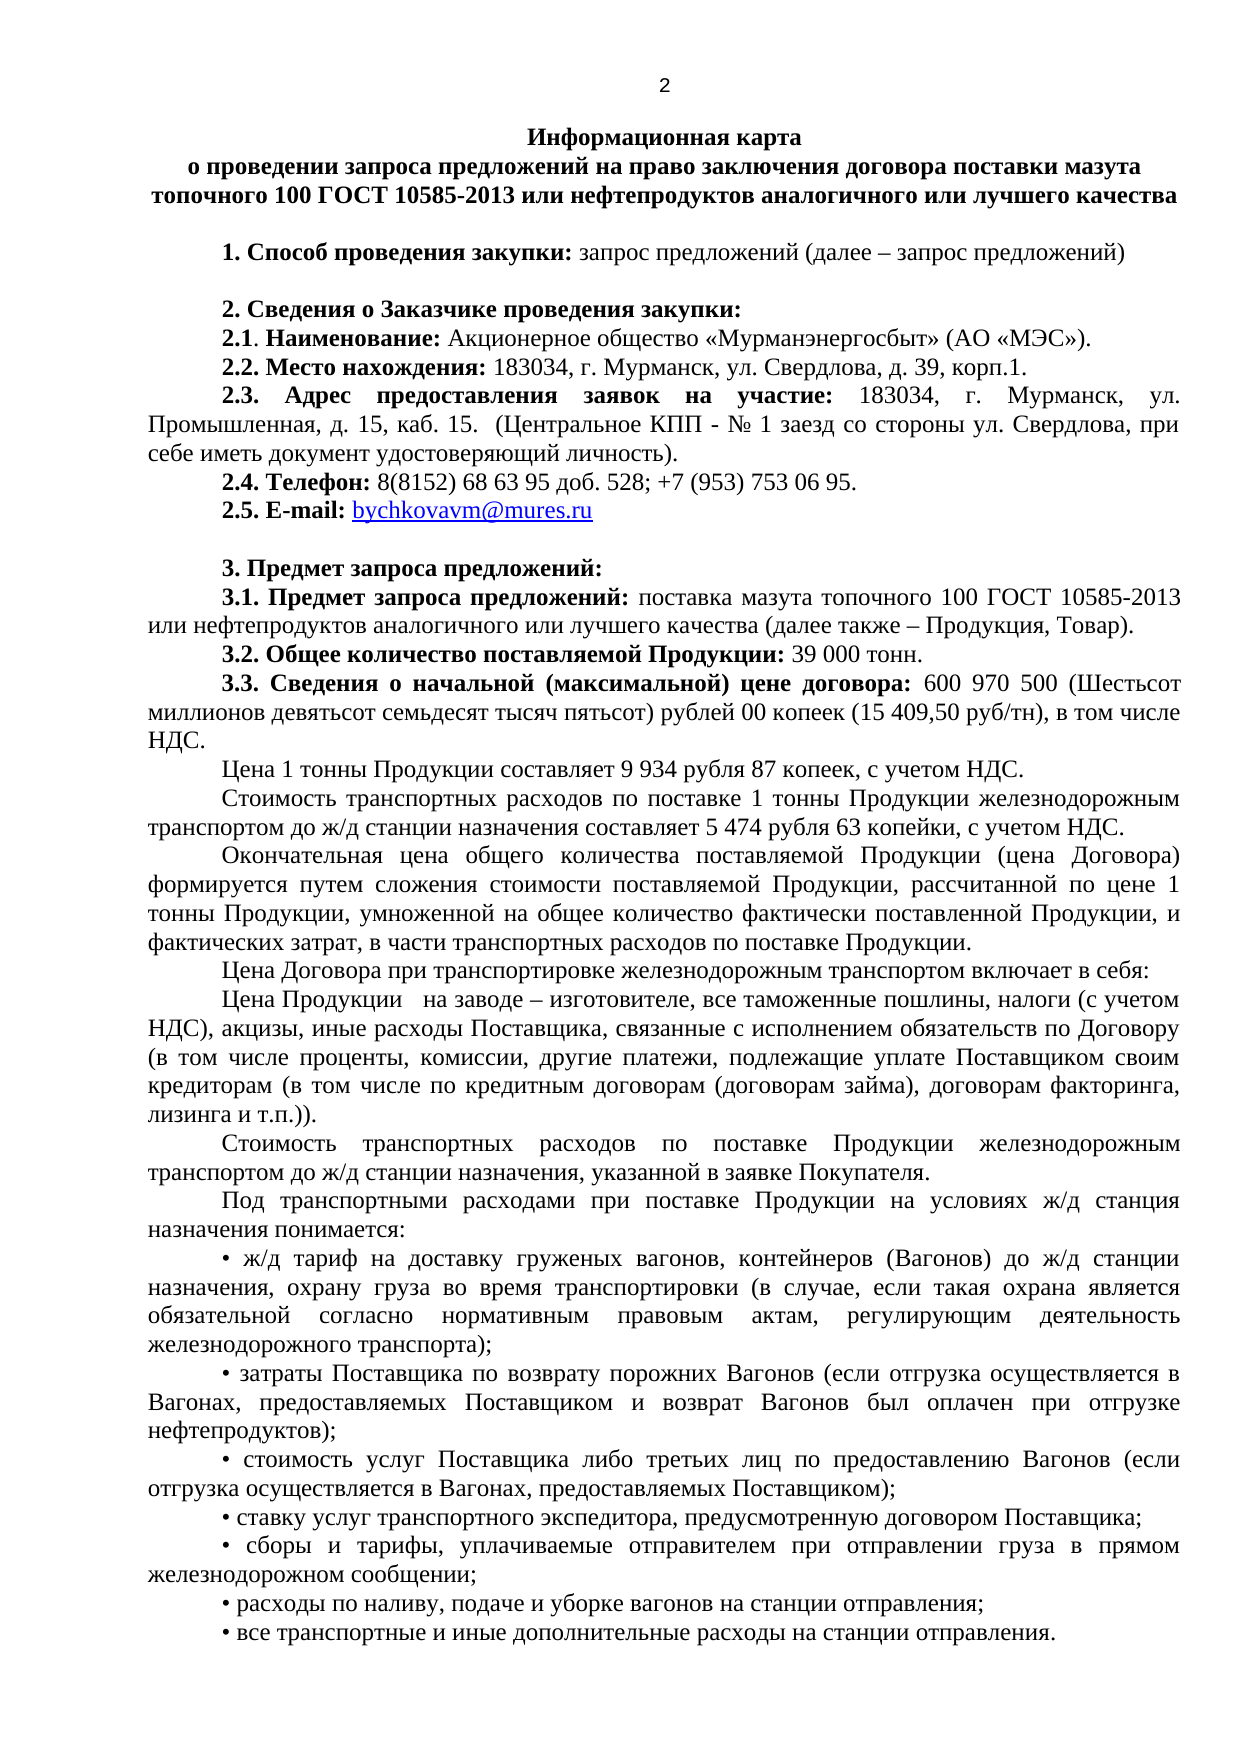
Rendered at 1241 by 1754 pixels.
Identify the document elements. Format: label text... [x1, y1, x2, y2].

text Под транспортными расходами при поставке Продукции на условиях ж/д станция назначения понимается: [148, 1185, 1181, 1243]
text • ставку услуг транспортного экспедитора, предусмотренную договором Поставщика; [148, 1502, 1181, 1530]
text 2. Сведения о Заказчике проведения закупки: [148, 294, 1181, 323]
text 3.3. Сведения о начальной (максимальной) цене договора: 600 970 500 (Шестьсот миллионов девятьсот семьдесят тысяч пятьсот) рублей 00 копеек (15 409,50 руб/тн), в том числе НДС. [148, 668, 1181, 754]
text Цена Договора при транспортировке железнодорожным транспортом включает в себя: [148, 955, 1181, 984]
text Стоимость транспортных расходов по поставке 1 тонны Продукции железнодорожным транспортом до ж/д станции назначения составляет 5 474 рубля 63 копейки, с учетом НДС. [148, 783, 1181, 840]
text 2.3. Адрес предоставления заявок на участие: 183034, г. Мурманск, ул. Промышленная, д. 15, каб. 15. (Центральное КПП - № 1 заезд со стороны ул. Свердлова, при себе иметь документ удостоверяющий личность). [148, 380, 1181, 467]
text Цена Продукции на заводе – изготовителе, все таможенные пошлины, налоги (с учетом НДС), акцизы, иные расходы Поставщика, связанные с исполнением обязательств по Договору (в том числе проценты, комиссии, другие платежи, подлежащие уплате Поставщиком своим кредиторам (в том числе по кредитным договорам (договорам займа), договорам факторинга, лизинга и т.п.)). [148, 984, 1181, 1128]
text Цена 1 тонны Продукции составляет 9 934 рубля 87 копеек, с учетом НДС. [148, 754, 1181, 783]
text • ж/д тариф на доставку груженых вагонов, контейнеров (Вагонов) до ж/д станции назначения, охрану груза во время транспортировки (в случае, если такая охрана является обязательной согласно нормативным правовым актам, регулирующим деятельность железнодорожного транспорта); [148, 1243, 1181, 1358]
text 2.2. Место нахождения: 183034, г. Мурманск, ул. Свердлова, д. 39, корп.1. [148, 352, 1181, 380]
text Окончательная цена общего количества поставляемой Продукции (цена Договора) формируется путем сложения стоимости поставляемой Продукции, рассчитанной по цене 1 тонны Продукции, умноженной на общее количество фактически поставленной Продукции, и фактических затрат, в части транспортных расходов по поставке Продукции. [148, 840, 1181, 955]
text • сборы и тарифы, уплачиваемые отправителем при отправлении груза в прямом железнодорожном сообщении; [148, 1530, 1181, 1588]
text • затраты Поставщика по возврату порожних Вагонов (если отгрузка осуществляется в Вагонах, предоставляемых Поставщиком и возврат Вагонов был оплачен при отгрузке нефтепродуктов); [148, 1358, 1181, 1444]
text Информационная карта [148, 122, 1181, 151]
text о проведении запроса предложений на право заключения договора поставки мазута топочного 100 ГОСТ 10585-2013 или нефтепродуктов аналогичного или лучшего качества [148, 151, 1181, 208]
text 1. Способ проведения закупки: запрос предложений (далее – запрос предложений) [148, 237, 1181, 266]
text • стоимость услуг Поставщика либо третьих лиц по предоставлению Вагонов (если отгрузка осуществляется в Вагонах, предоставляемых Поставщиком); [148, 1444, 1181, 1502]
text 2.1. Наименование: Акционерное общество «Мурманэнергосбыт» (АО «МЭС»). [148, 323, 1181, 352]
text 3.2. Общее количество поставляемой Продукции: 39 000 тонн. [148, 639, 1181, 668]
text Стоимость транспортных расходов по поставке Продукции железнодорожным транспортом до ж/д станции назначения, указанной в заявке Покупателя. [148, 1128, 1181, 1185]
text 2.5. Е-mail: bychkovavm@mures.ru [148, 495, 1181, 524]
text • расходы по наливу, подаче и уборке вагонов на станции отправления; [148, 1588, 1181, 1617]
text 2.4. Телефон: 8(8152) 68 63 95 доб. 528; +7 (953) 753 06 95. [148, 467, 1181, 495]
text 3.1. Предмет запроса предложений: поставка мазута топочного 100 ГОСТ 10585-2013 или нефтепродуктов аналогичного или лучшего качества (далее также – Продукция, Товар). [148, 582, 1181, 639]
text 3. Предмет запроса предложений: [148, 553, 1181, 582]
text • все транспортные и иные дополнительные расходы на станции отправления. [148, 1617, 1181, 1645]
